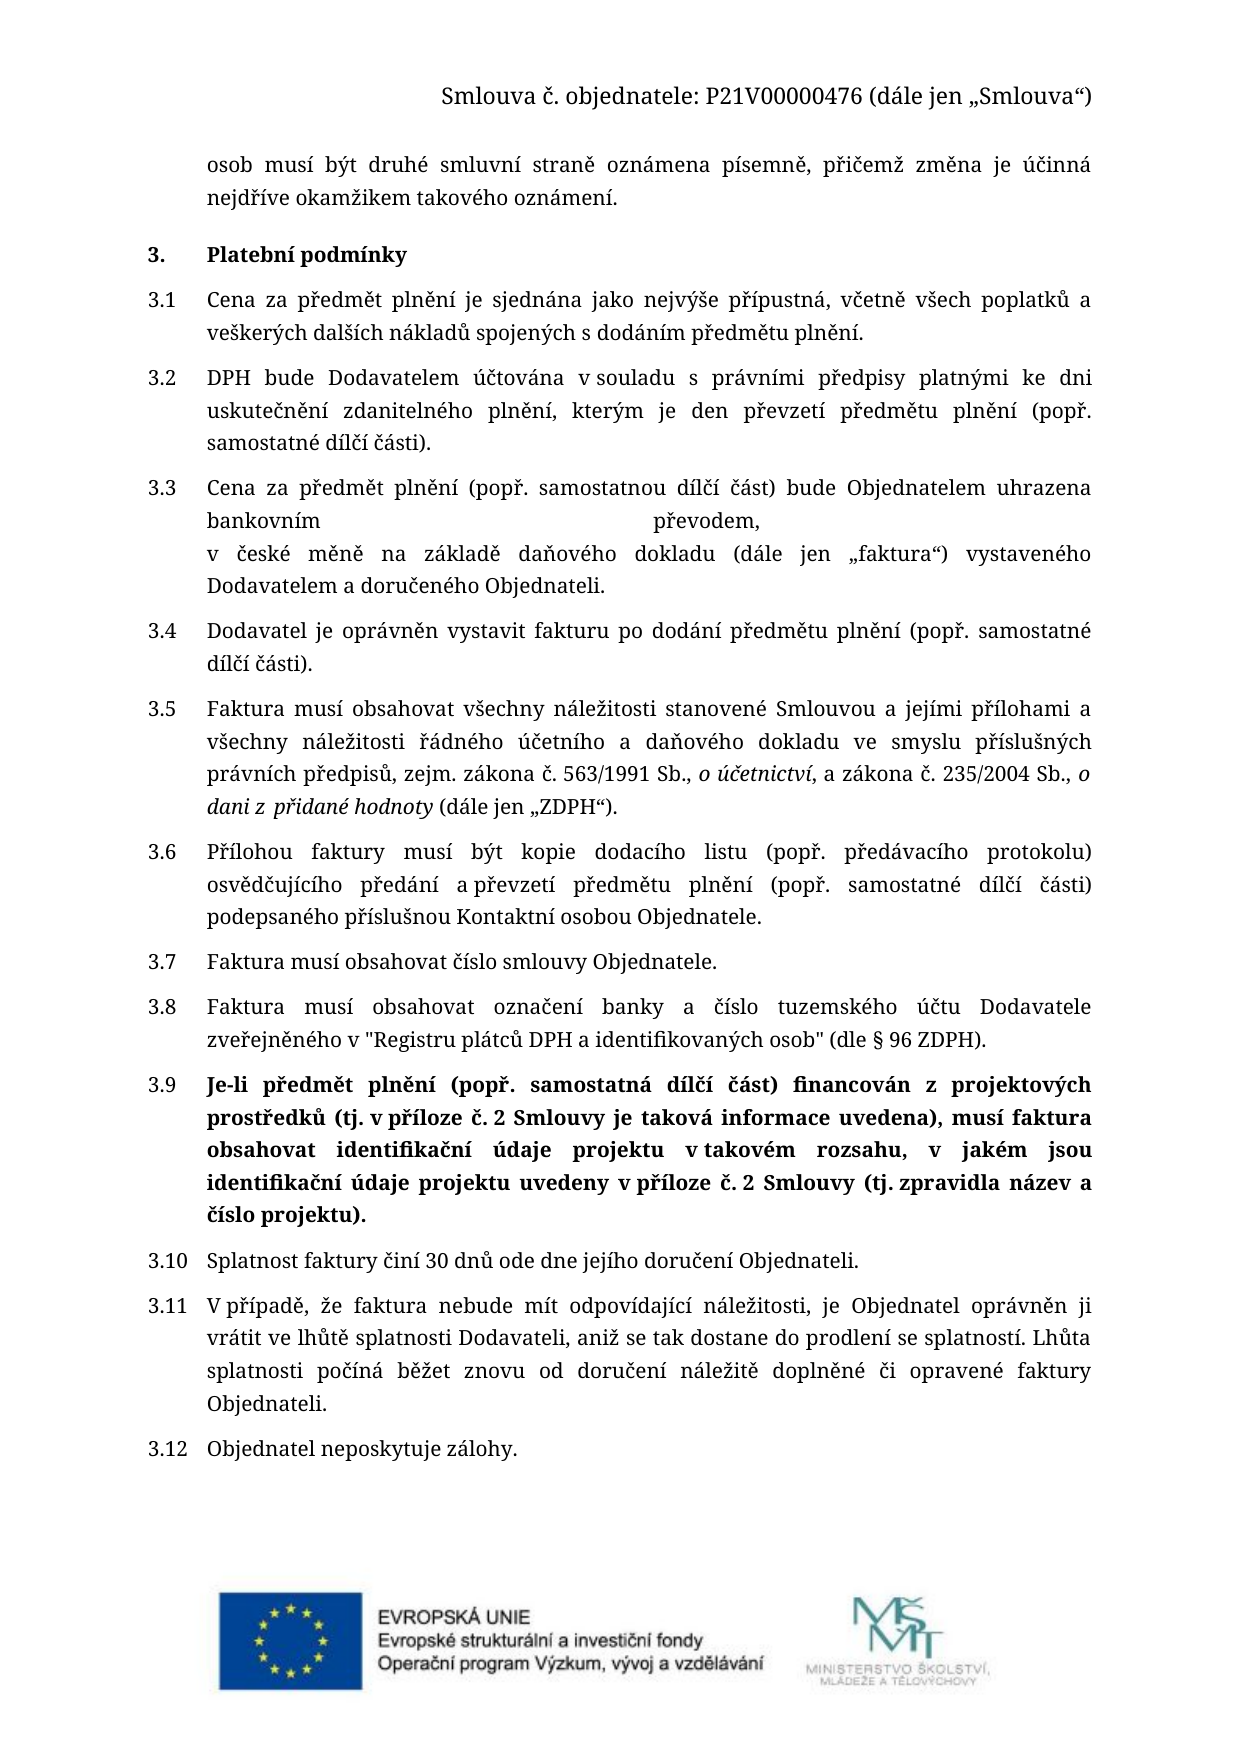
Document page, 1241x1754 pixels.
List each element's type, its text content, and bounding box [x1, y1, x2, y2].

list V případě, že faktura nebude mít odpovídající náležitosti, je Objednatel oprávněn ji vrátit ve lhůtě splatnosti Dodavateli, aniž se tak dostane do prodlení se splatností. Lhůta splatnosti počíná běžet znovu od doručení náležitě doplněné či opravené faktury Objednateli. [148, 1291, 1093, 1417]
list Je-li předmět plnění (popř. samostatná dílčí část) financován z projektových prostředků (tj. v příloze č. 2 Smlouvy je taková informace uvedena), musí faktura obsahovat identifikační údaje projektu v takovém rozsahu, v jakém jsou identifikační údaje projektu uvedeny v příloze č. 2 Smlouvy (tj. zpravidla název a číslo projektu). [148, 1070, 1093, 1229]
picture [147, 1546, 1068, 1726]
list Faktura musí obsahovat číslo smlouvy Objednatele. [148, 947, 1093, 976]
list Dodavatel je oprávněn vystavit fakturu po dodání předmětu plnění (popř. samostatné dílčí části). [148, 616, 1093, 677]
list Splatnost faktury činí 30 dnů ode dne jejího doručení Objednateli. [148, 1246, 1093, 1274]
list Cena za předmět plnění je sjednána jako nejvýše přípustná, včetně všech poplatků a veškerých dalších nákladů spojených s dodáním předmětu plnění. [148, 286, 1093, 347]
list Platební podmínky [148, 240, 1093, 269]
list DPH bude Dodavatelem účtována v souladu s právními předpisy platnými ke dni uskutečnění zdanitelného plnění, kterým je den převzetí předmětu plnění (popř. samostatné dílčí části). [148, 363, 1093, 457]
list Faktura musí obsahovat všechny náležitosti stanovené Smlouvou a jejími přílohami a všechny náležitosti řádného účetního a daňového dokladu ve smyslu příslušných právních předpisů, zejm. zákona č. 563/1991 Sb., o účetnictví, a zákona č. 235/2004 Sb., o dani z přidané hodnoty (dále jen „ZDPH“). [148, 694, 1093, 820]
list Cena za předmět plnění (popř. samostatnou dílčí část) bude Objednatelem uhrazena bankovním převodem, v české měně na základě daňového dokladu (dále jen „faktura“) vystaveného Dodavatelem a doručeného Objednateli. [148, 473, 1093, 600]
list Objednatel neposkytuje zálohy. [148, 1434, 1093, 1462]
list Faktura musí obsahovat označení banky a číslo tuzemského účtu Dodavatele zveřejněného v "Registru plátců DPH a identifikovaných osob" (dle § 96 ZDPH). [148, 992, 1093, 1053]
list Přílohou faktury musí být kopie dodacího listu (popř. předávacího protokolu) osvědčujícího předání a převzetí předmětu plnění (popř. samostatné dílčí části) podepsaného příslušnou Kontaktní osobou Objednatele. [148, 837, 1093, 931]
